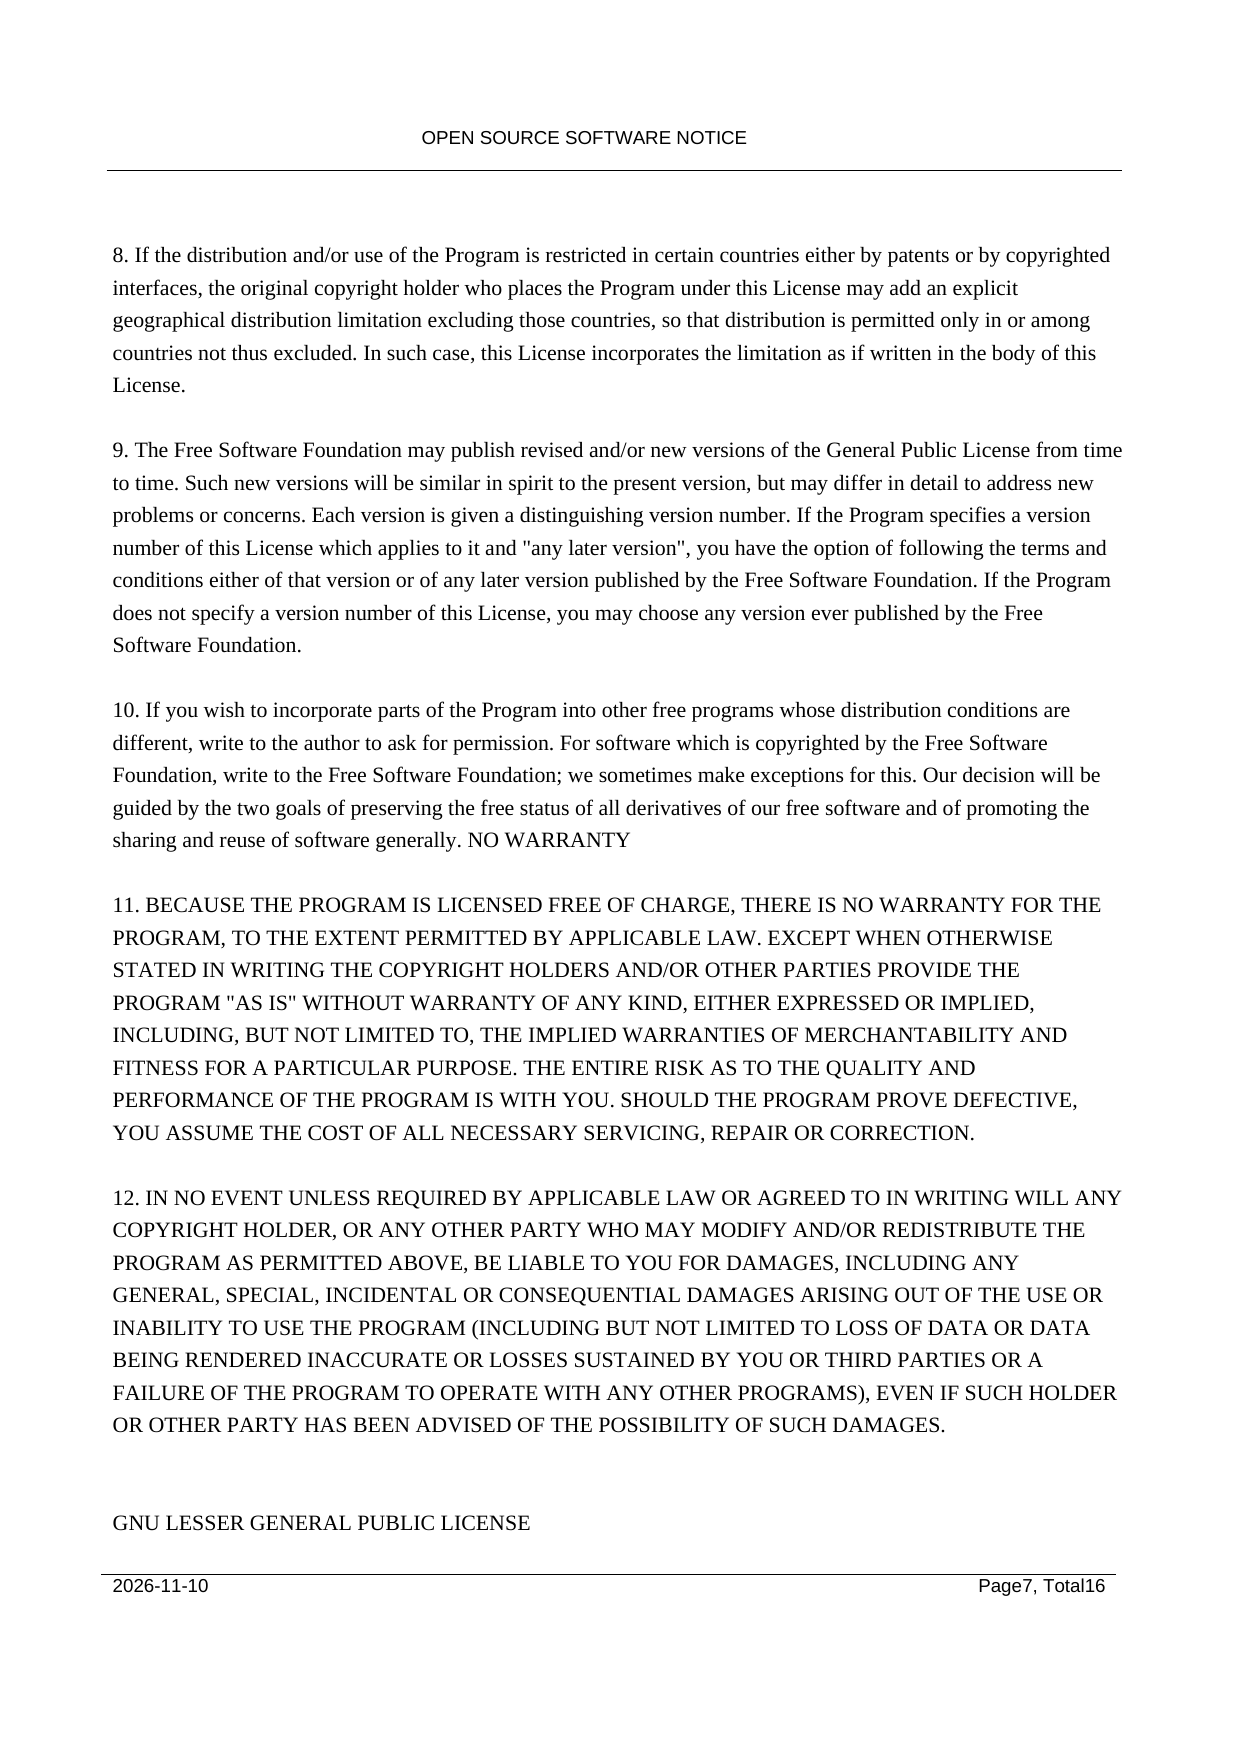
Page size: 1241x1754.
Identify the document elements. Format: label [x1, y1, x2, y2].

text [112, 206, 1128, 1539]
